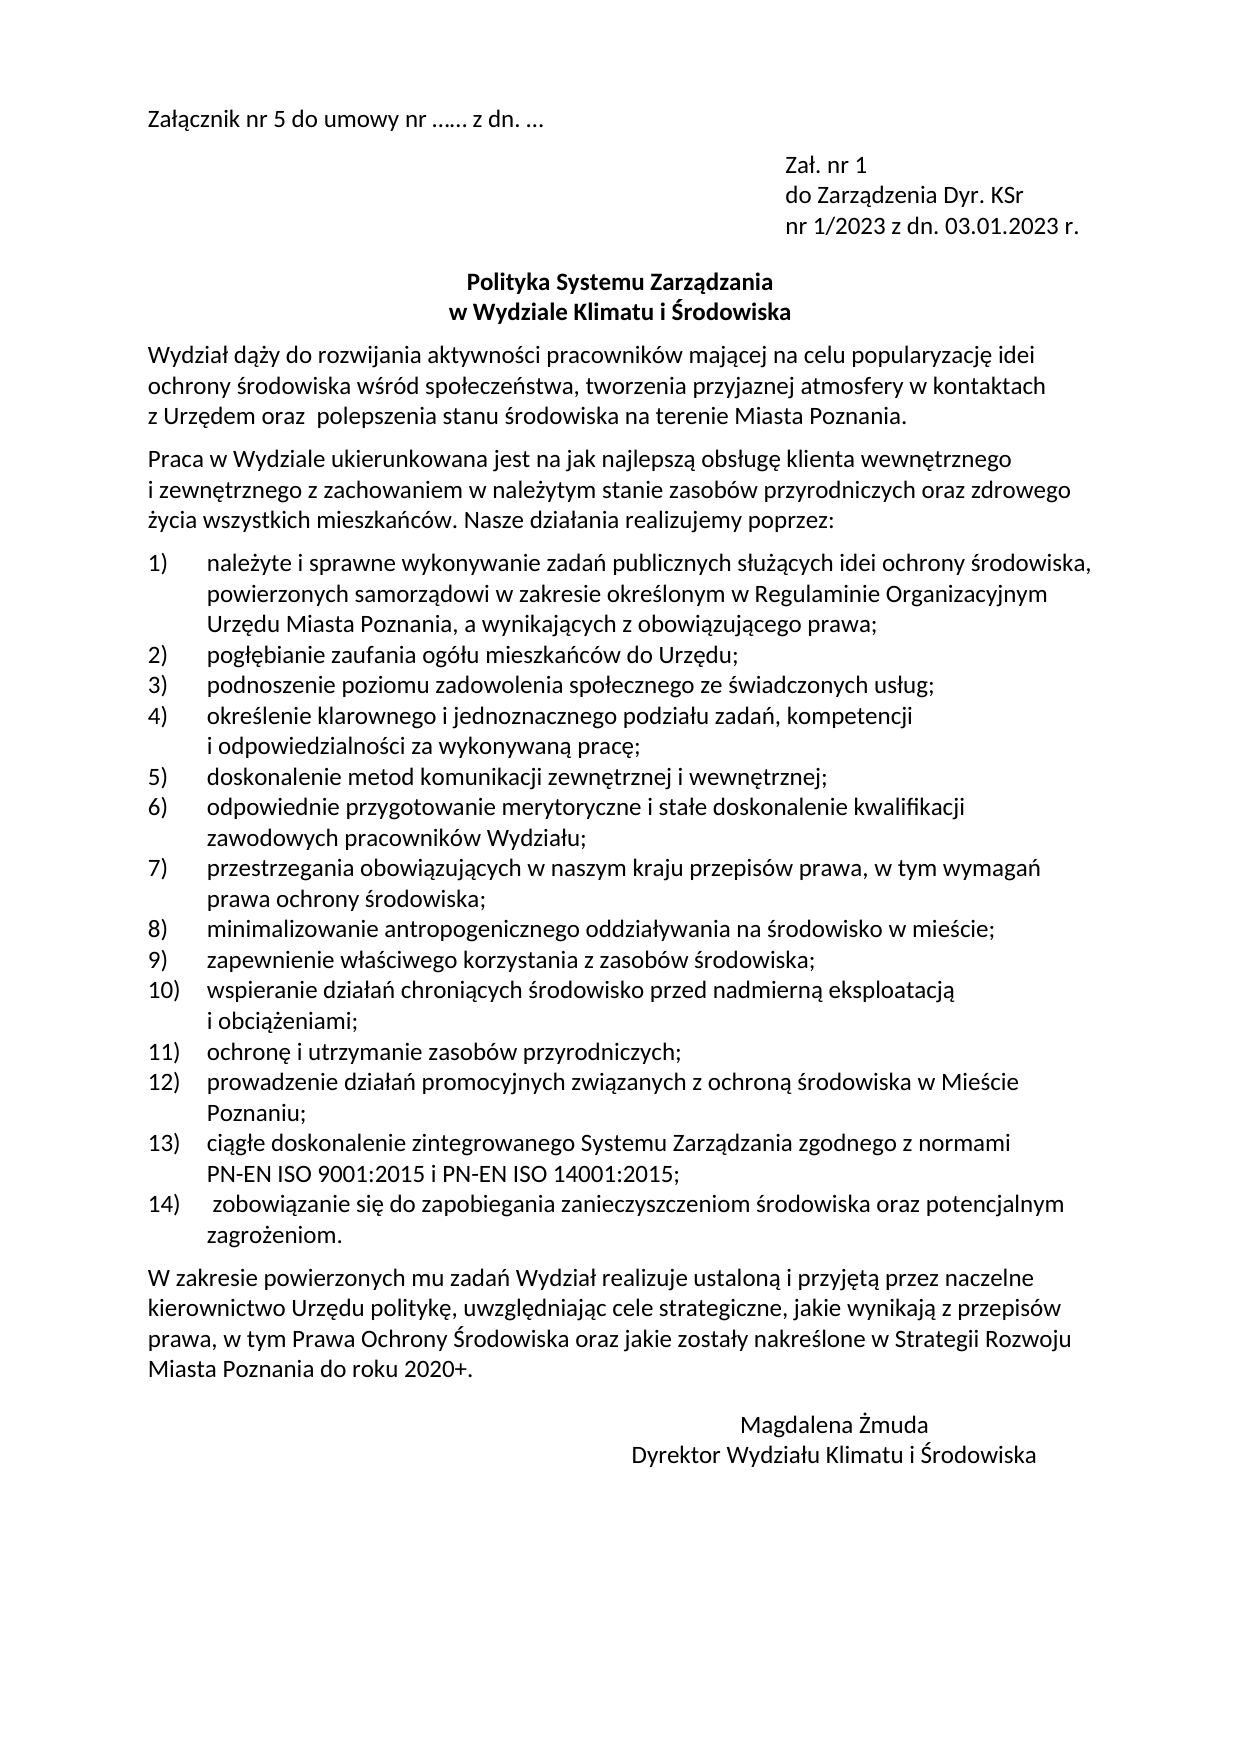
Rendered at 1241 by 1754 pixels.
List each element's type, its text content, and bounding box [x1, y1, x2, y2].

text Dyrektor Wydziału Klimatu i Środowiska [148, 1439, 1093, 1470]
text Zał. nr 1 do Zarządzenia Dyr. KSr nr 1/2023 z dn. 03.01.2023 r. [785, 149, 1093, 241]
text w Wydziale Klimatu i Środowiska [148, 296, 1093, 327]
text Polityka Systemu Zarządzania [148, 266, 1093, 296]
list podnoszenie poziomu zadowolenia społecznego ze świadczonych usług; [148, 669, 1093, 700]
list określenie klarownego i jednoznacznego podziału zadań, kompetencji i odpowiedzialności za wykonywaną pracę; [148, 700, 1093, 761]
text Załącznik nr 5 do umowy nr …… z dn. … [148, 103, 1093, 134]
list pogłębianie zaufania ogółu mieszkańców do Urzędu; [148, 639, 1093, 669]
list zobowiązanie się do zapobiegania zanieczyszczeniom środowiska oraz potencjalnym zagrożeniom. [148, 1188, 1093, 1249]
list przestrzegania obowiązujących w naszym kraju przepisów prawa, w tym wymagań prawa ochrony środowiska; [148, 853, 1093, 914]
text Magdalena Żmuda [148, 1409, 1093, 1439]
list zapewnienie właściwego korzystania z zasobów środowiska; [148, 944, 1093, 975]
list doskonalenie metod komunikacji zewnętrznej i wewnętrznej; [148, 761, 1093, 792]
list należyte i sprawne wykonywanie zadań publicznych służących idei ochrony środowiska, powierzonych samorządowi w zakresie określonym w Regulaminie Organizacyjnym Urzędu Miasta Poznania, a wynikających z obowiązującego prawa; [148, 547, 1093, 639]
list wspieranie działań chroniących środowisko przed nadmierną eksploatacją i obciążeniami; [148, 975, 1093, 1036]
list prowadzenie działań promocyjnych związanych z ochroną środowiska w Mieście Poznaniu; [148, 1066, 1093, 1127]
list odpowiednie przygotowanie merytoryczne i stałe doskonalenie kwalifikacji zawodowych pracowników Wydziału; [148, 792, 1093, 853]
text Praca w Wydziale ukierunkowana jest na jak najlepszą obsługę klienta wewnętrznego i zewnętrznego z zachowaniem w należytym stanie zasobów przyrodniczych oraz zdrowego życia wszystkich mieszkańców. Nasze działania realizujemy poprzez: [148, 443, 1093, 535]
text Wydział dąży do rozwijania aktywności pracowników mającej na celu popularyzację idei ochrony środowiska wśród społeczeństwa, tworzenia przyjaznej atmosfery w kontaktach z Urzędem oraz polepszenia stanu środowiska na terenie Miasta Poznania. [148, 339, 1093, 431]
text W zakresie powierzonych mu zadań Wydział realizuje ustaloną i przyjętą przez naczelne kierownictwo Urzędu politykę, uwzględniając cele strategiczne, jakie wynikają z przepisów prawa, w tym Prawa Ochrony Środowiska oraz jakie zostały nakreślone w Strategii Rozwoju Miasta Poznania do roku 2020+. [148, 1262, 1093, 1384]
list minimalizowanie antropogenicznego oddziaływania na środowisko w mieście; [148, 914, 1093, 944]
list ciągłe doskonalenie zintegrowanego Systemu Zarządzania zgodnego z normami PN-EN ISO 9001:2015 i PN-EN ISO 14001:2015; [148, 1127, 1093, 1188]
list ochronę i utrzymanie zasobów przyrodniczych; [148, 1036, 1093, 1066]
